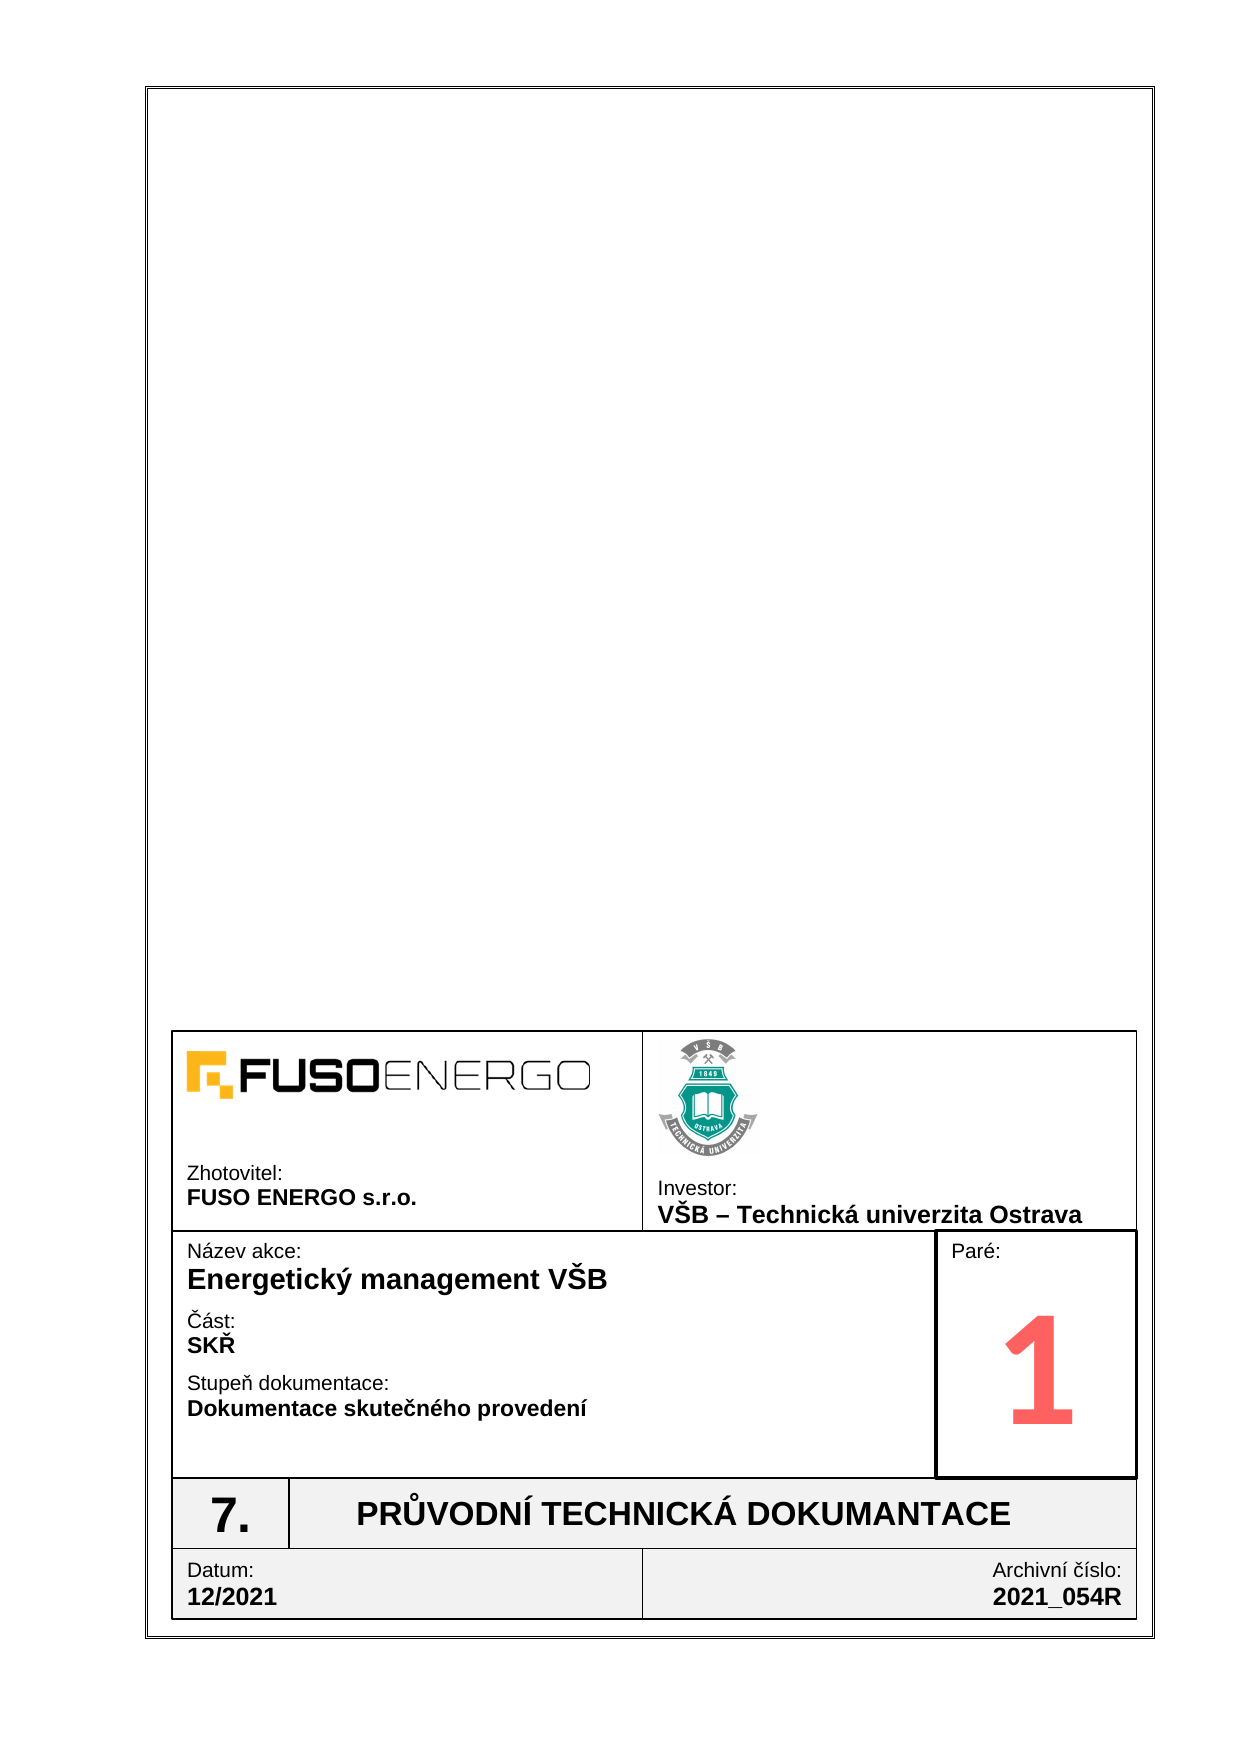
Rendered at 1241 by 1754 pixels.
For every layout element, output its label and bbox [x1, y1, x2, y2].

picture [186, 1051, 590, 1099]
picture [657, 1038, 759, 1157]
